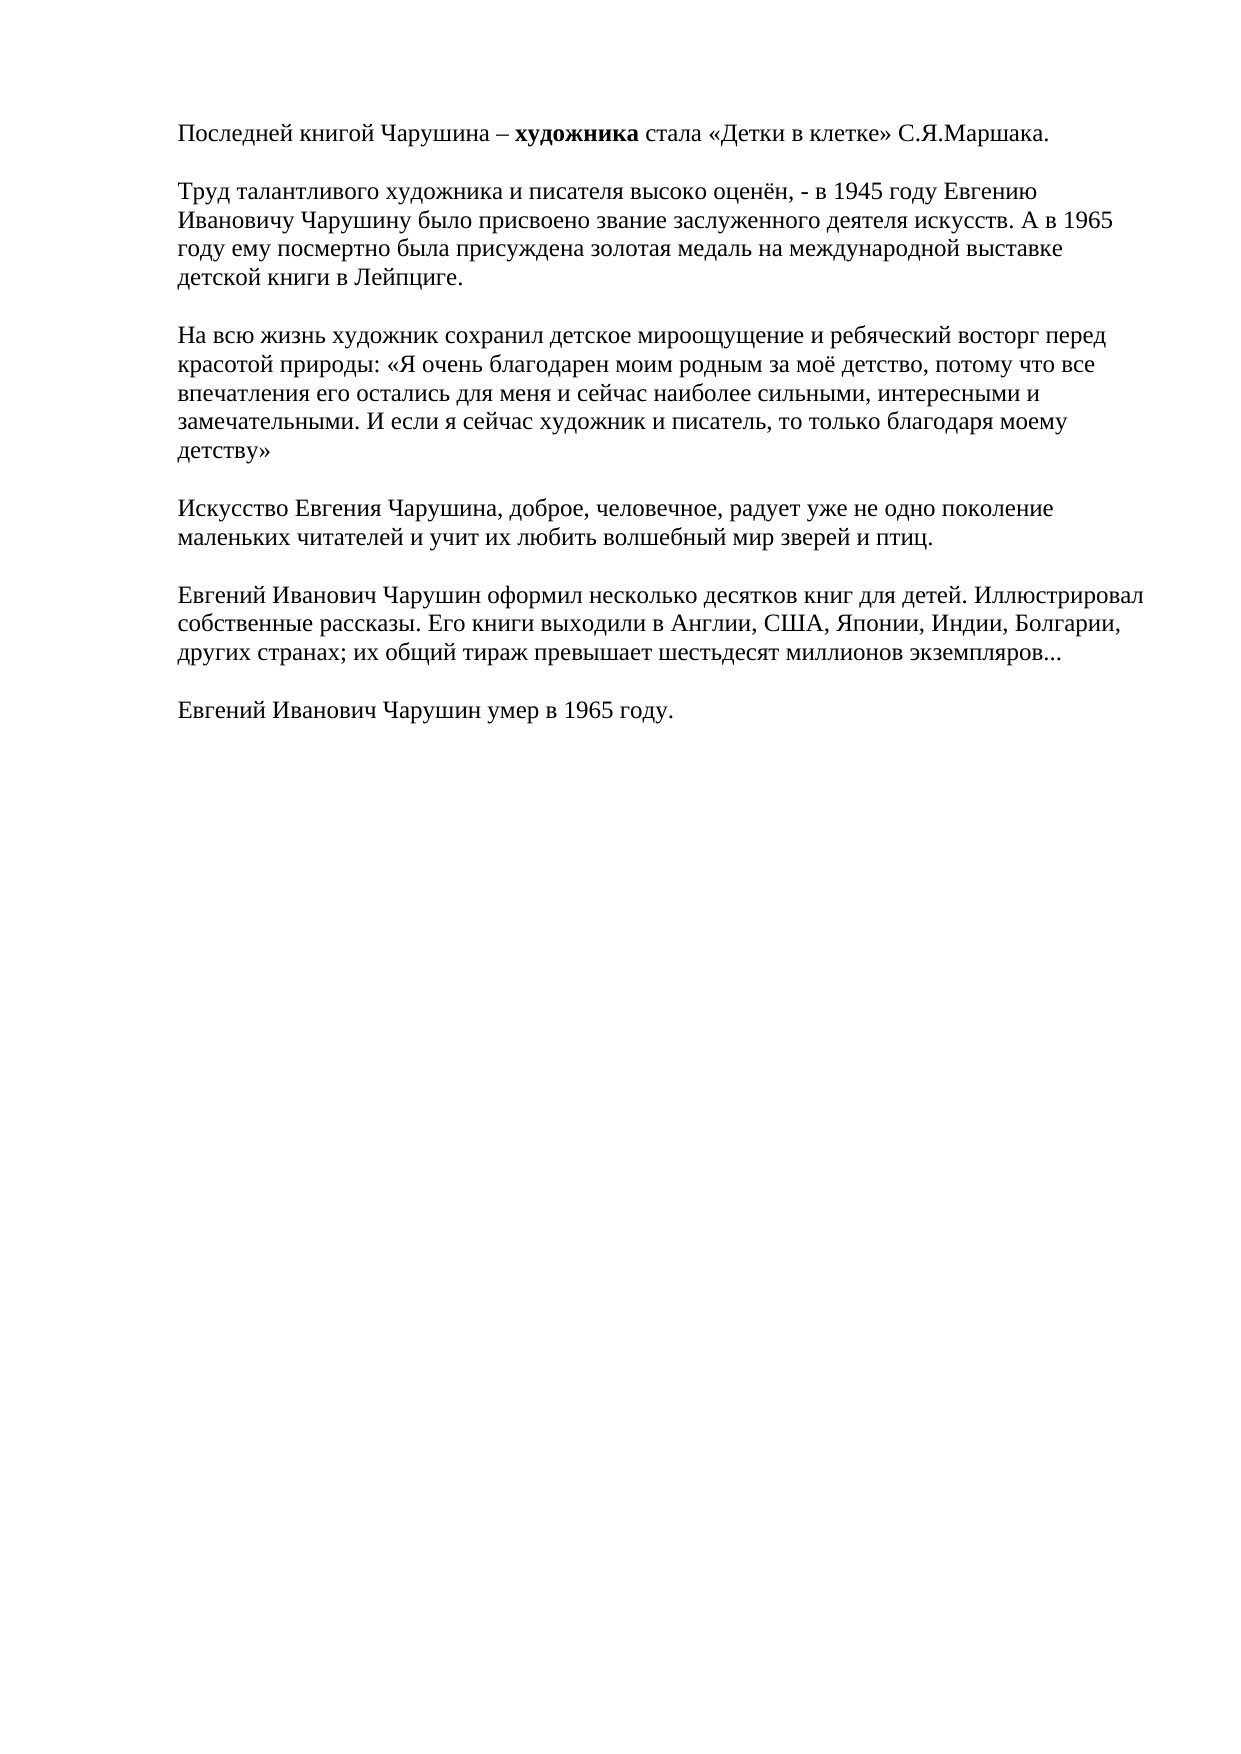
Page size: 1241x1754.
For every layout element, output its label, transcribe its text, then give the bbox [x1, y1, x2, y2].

text Труд талантливого художника и писателя высоко оценён, - в 1945 году Евгению Ивановичу Чарушину было присвоено звание заслуженного деятеля искусств. А в 1965 году ему посмертно была присуждена золотая медаль на международной выставке детской книги в Лейпциге. [177, 176, 1152, 291]
text На всю жизнь художник сохранил детское мироощущение и ребяческий восторг перед красотой природы: «Я очень благодарен моим родным за моё детство, потому что все впечатления его остались для меня и сейчас наиболее сильными, интересными и замечательными. И если я сейчас художник и писатель, то только благодаря моему детству» [177, 320, 1152, 464]
text Евгений Иванович Чарушин оформил несколько десятков книг для детей. Иллюстрировал собственные рассказы. Его книги выходили в Англии, США, Японии, Индии, Болгарии, других странах; их общий тираж превышает шестьдесят миллионов экземпляров... [177, 580, 1152, 666]
text Искусство Евгения Чарушина, доброе, человечное, радует уже не одно поколение маленьких читателей и учит их любить волшебный мир зверей и птиц. [177, 493, 1152, 551]
text Последней книгой Чарушина – художника стала «Детки в клетке» С.Я.Маршака. [177, 118, 1152, 147]
text Евгений Иванович Чарушин умер в 1965 году. [177, 695, 1152, 724]
